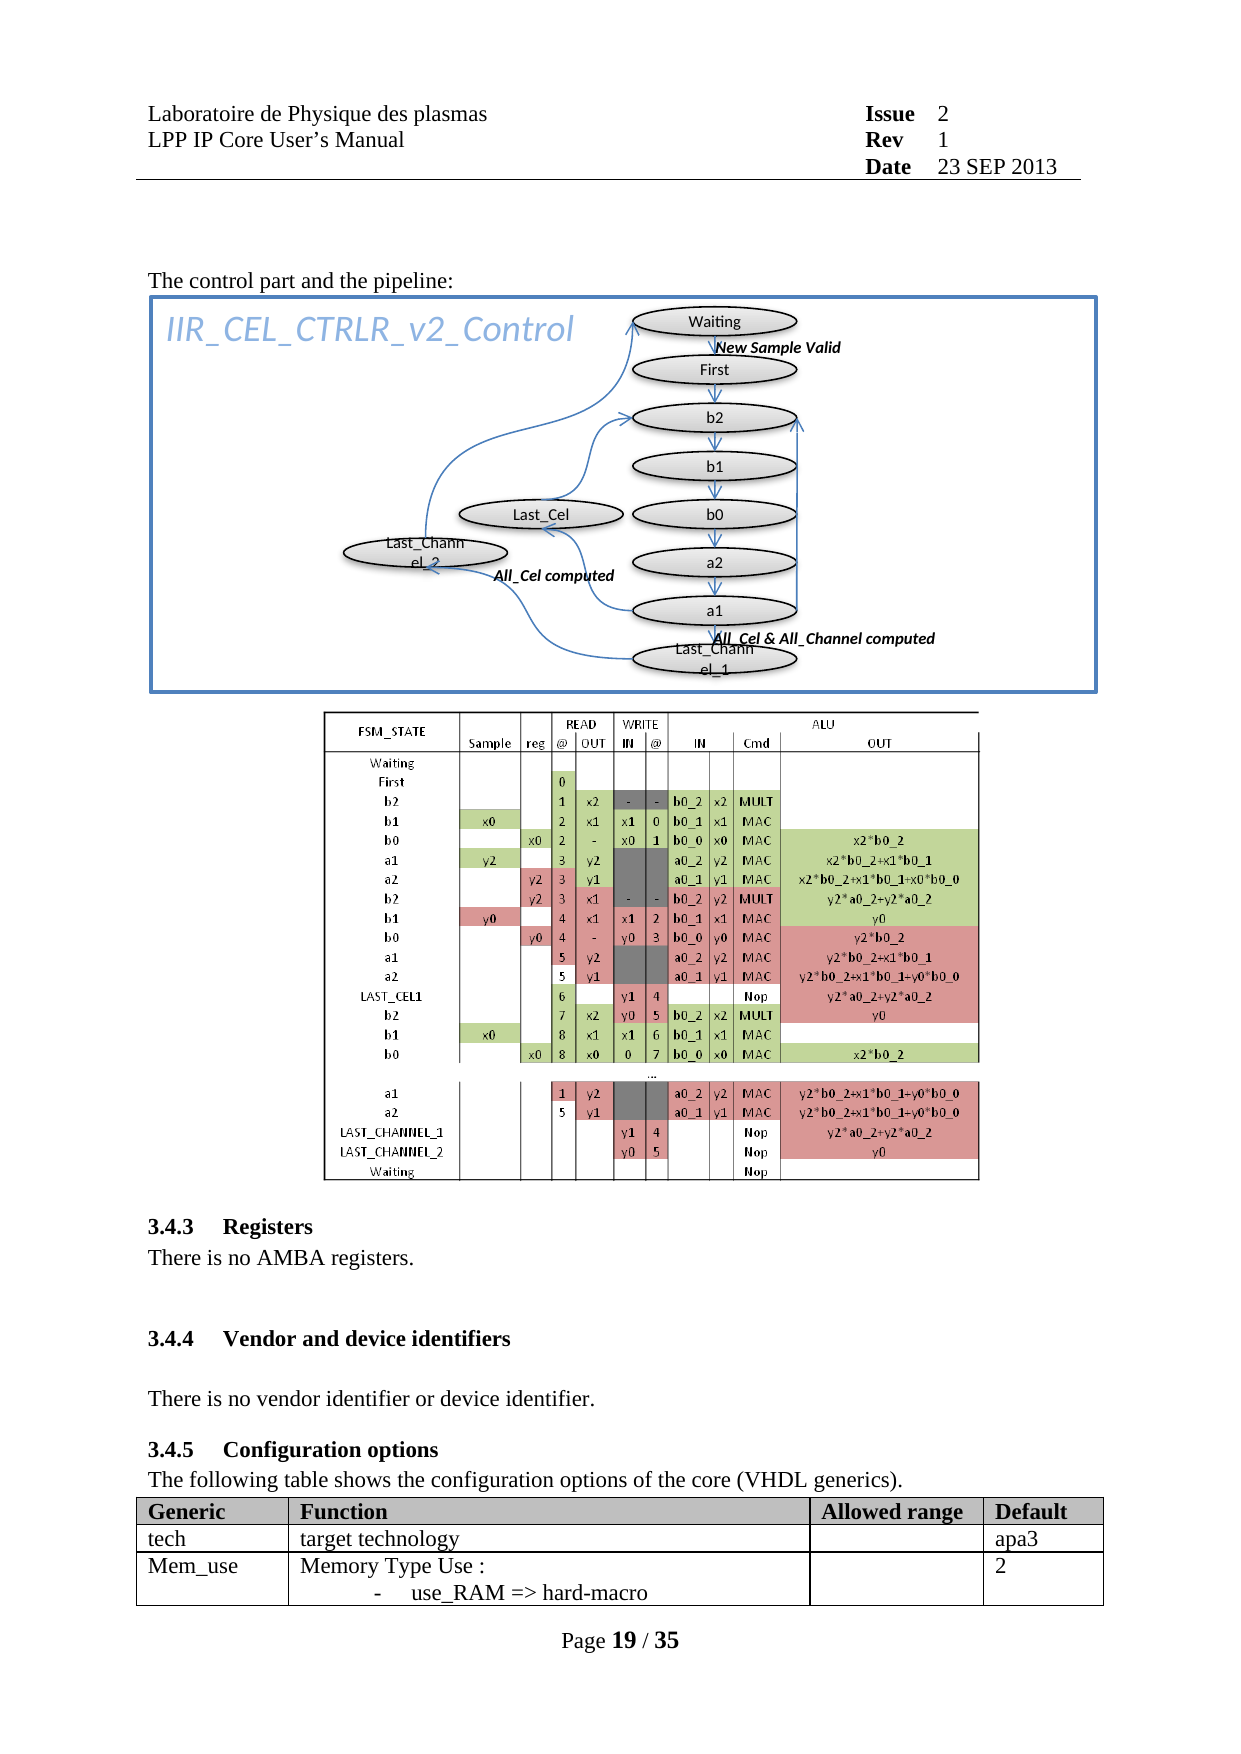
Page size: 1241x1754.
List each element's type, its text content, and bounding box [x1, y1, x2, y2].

table_cell 2 [984, 1553, 1103, 1605]
table_cell [811, 1525, 983, 1551]
text There is no vendor identifier or device identifier. [148, 1385, 1093, 1412]
subtitle Vendor and device identifiers [148, 1325, 1093, 1351]
table_cell target technology [289, 1525, 809, 1551]
table_header Default [984, 1498, 1103, 1524]
text The following table shows the configuration options of the core (VHDL generics). [148, 1466, 1093, 1493]
subtitle Registers [148, 1213, 1093, 1240]
table_cell tech [137, 1525, 288, 1551]
text The control part and the pipeline: [148, 267, 1093, 293]
table_cell Mem_use [137, 1553, 288, 1605]
table_header Function [289, 1498, 809, 1524]
table_header Generic [137, 1498, 288, 1524]
table_cell [811, 1553, 983, 1605]
table_header Allowed range [811, 1498, 983, 1524]
text There is no AMBA registers. [148, 1243, 1093, 1270]
subtitle Configuration options [148, 1436, 1093, 1463]
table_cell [289, 1553, 809, 1605]
table_cell apa3 [984, 1525, 1103, 1551]
picture [314, 702, 988, 1189]
